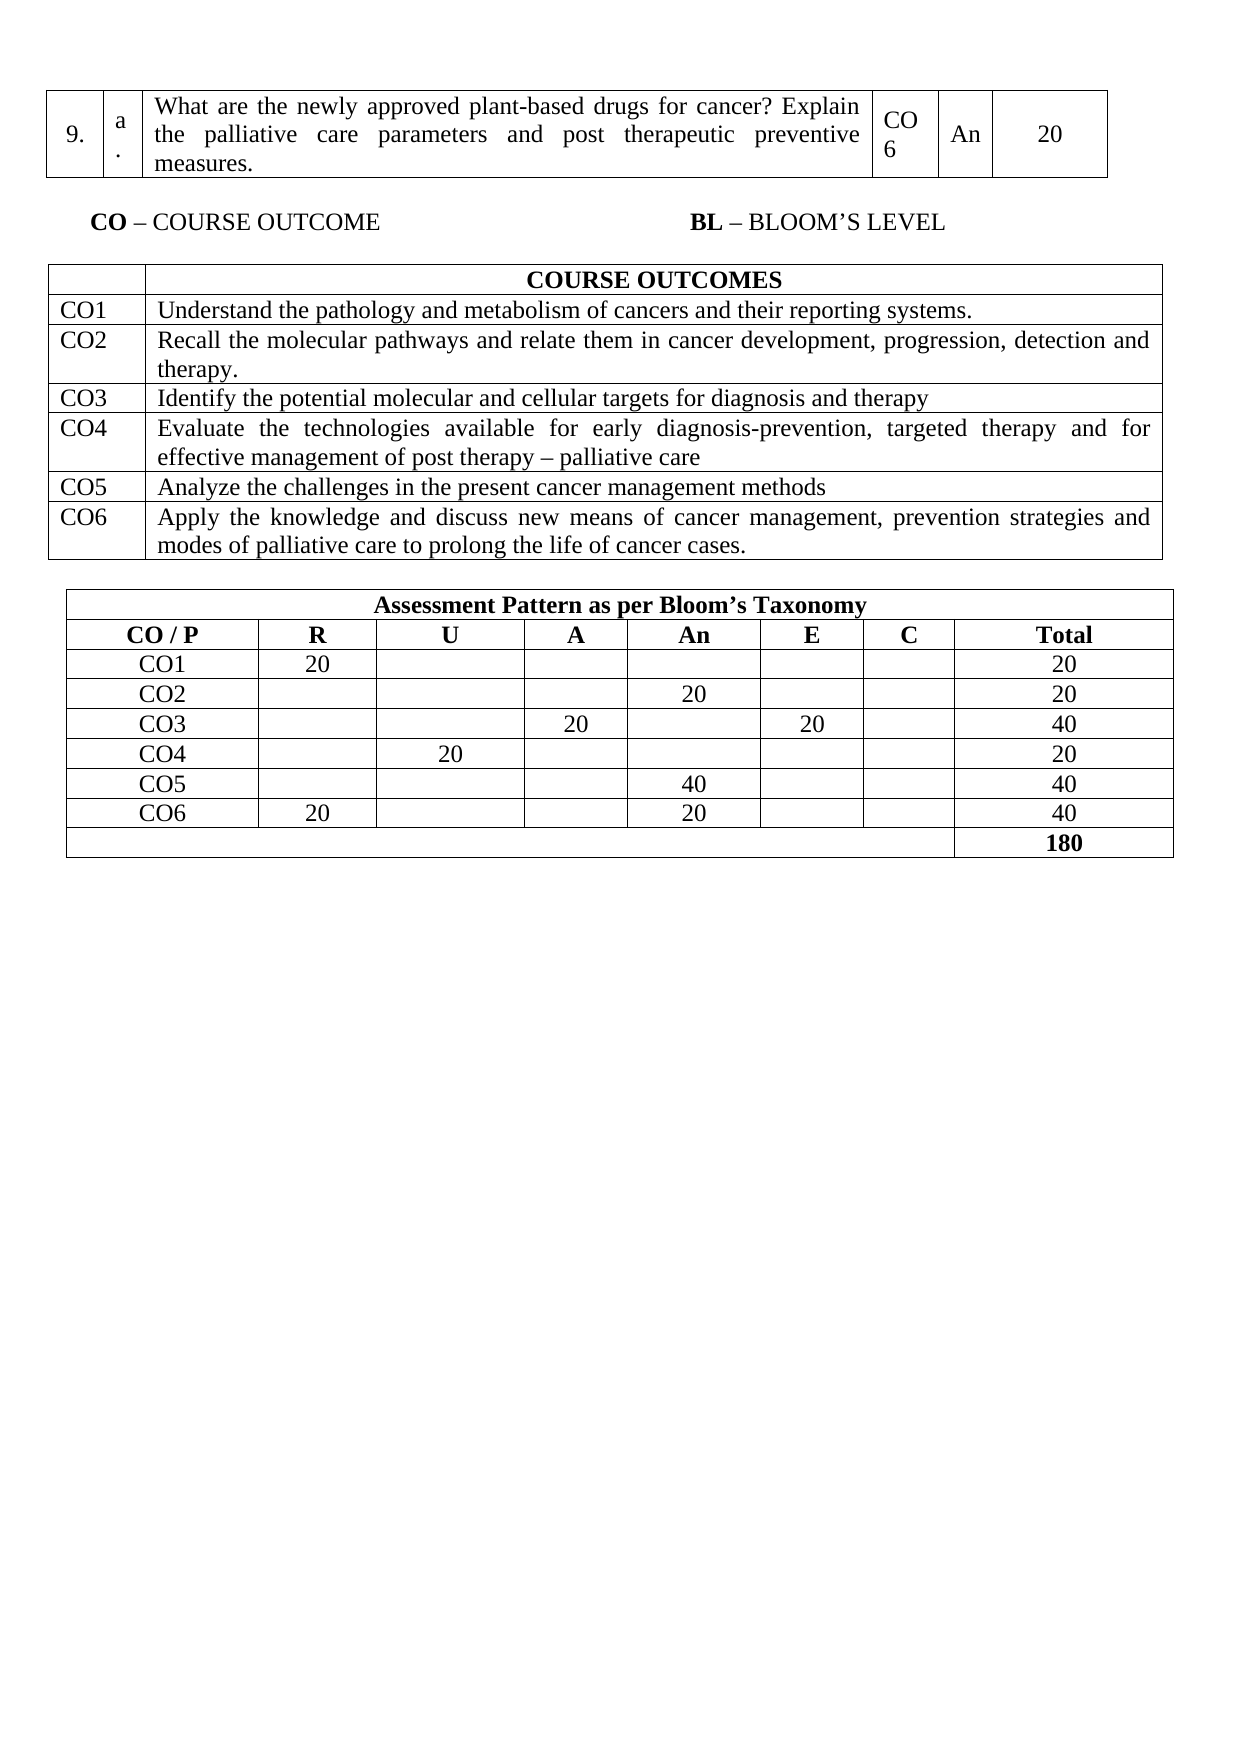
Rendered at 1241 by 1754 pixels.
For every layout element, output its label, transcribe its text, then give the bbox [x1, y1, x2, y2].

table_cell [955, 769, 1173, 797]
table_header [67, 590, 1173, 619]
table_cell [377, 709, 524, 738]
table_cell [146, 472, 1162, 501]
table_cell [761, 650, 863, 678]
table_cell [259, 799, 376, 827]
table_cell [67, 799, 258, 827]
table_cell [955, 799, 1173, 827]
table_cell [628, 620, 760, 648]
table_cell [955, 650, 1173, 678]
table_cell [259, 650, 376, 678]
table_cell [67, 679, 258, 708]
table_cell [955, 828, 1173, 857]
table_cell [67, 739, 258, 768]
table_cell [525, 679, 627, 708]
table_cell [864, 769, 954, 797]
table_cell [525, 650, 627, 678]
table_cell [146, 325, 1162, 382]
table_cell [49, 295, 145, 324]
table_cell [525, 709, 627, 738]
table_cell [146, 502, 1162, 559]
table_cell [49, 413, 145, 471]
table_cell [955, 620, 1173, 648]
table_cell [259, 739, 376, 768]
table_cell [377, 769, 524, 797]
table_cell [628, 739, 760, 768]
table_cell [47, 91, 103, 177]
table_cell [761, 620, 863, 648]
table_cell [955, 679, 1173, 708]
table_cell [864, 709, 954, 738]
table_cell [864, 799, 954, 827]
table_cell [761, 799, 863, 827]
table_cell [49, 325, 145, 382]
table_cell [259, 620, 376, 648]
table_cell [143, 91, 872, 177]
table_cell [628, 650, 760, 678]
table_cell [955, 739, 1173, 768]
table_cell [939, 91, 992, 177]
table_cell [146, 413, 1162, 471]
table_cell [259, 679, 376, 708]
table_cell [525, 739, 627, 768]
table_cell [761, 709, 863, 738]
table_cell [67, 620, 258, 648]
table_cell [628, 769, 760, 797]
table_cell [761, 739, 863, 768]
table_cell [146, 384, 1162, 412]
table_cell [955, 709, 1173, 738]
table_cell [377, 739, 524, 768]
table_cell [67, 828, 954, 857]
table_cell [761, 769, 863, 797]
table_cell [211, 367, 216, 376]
text CO – COURSE OUTCOME BL – BLOOM’S LEVEL [90, 207, 1150, 236]
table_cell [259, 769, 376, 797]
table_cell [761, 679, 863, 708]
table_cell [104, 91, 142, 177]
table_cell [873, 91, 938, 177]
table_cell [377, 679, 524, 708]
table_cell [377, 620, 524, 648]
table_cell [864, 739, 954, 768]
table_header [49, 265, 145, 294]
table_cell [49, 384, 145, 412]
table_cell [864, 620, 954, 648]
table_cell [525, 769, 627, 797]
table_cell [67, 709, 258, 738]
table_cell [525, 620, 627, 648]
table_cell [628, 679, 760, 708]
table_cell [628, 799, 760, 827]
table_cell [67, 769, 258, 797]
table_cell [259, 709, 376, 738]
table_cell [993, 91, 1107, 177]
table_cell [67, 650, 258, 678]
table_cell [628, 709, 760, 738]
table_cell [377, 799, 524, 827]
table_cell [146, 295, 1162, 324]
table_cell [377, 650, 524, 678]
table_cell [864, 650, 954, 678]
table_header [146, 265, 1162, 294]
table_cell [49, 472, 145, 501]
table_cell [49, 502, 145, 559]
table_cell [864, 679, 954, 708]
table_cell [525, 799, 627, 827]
